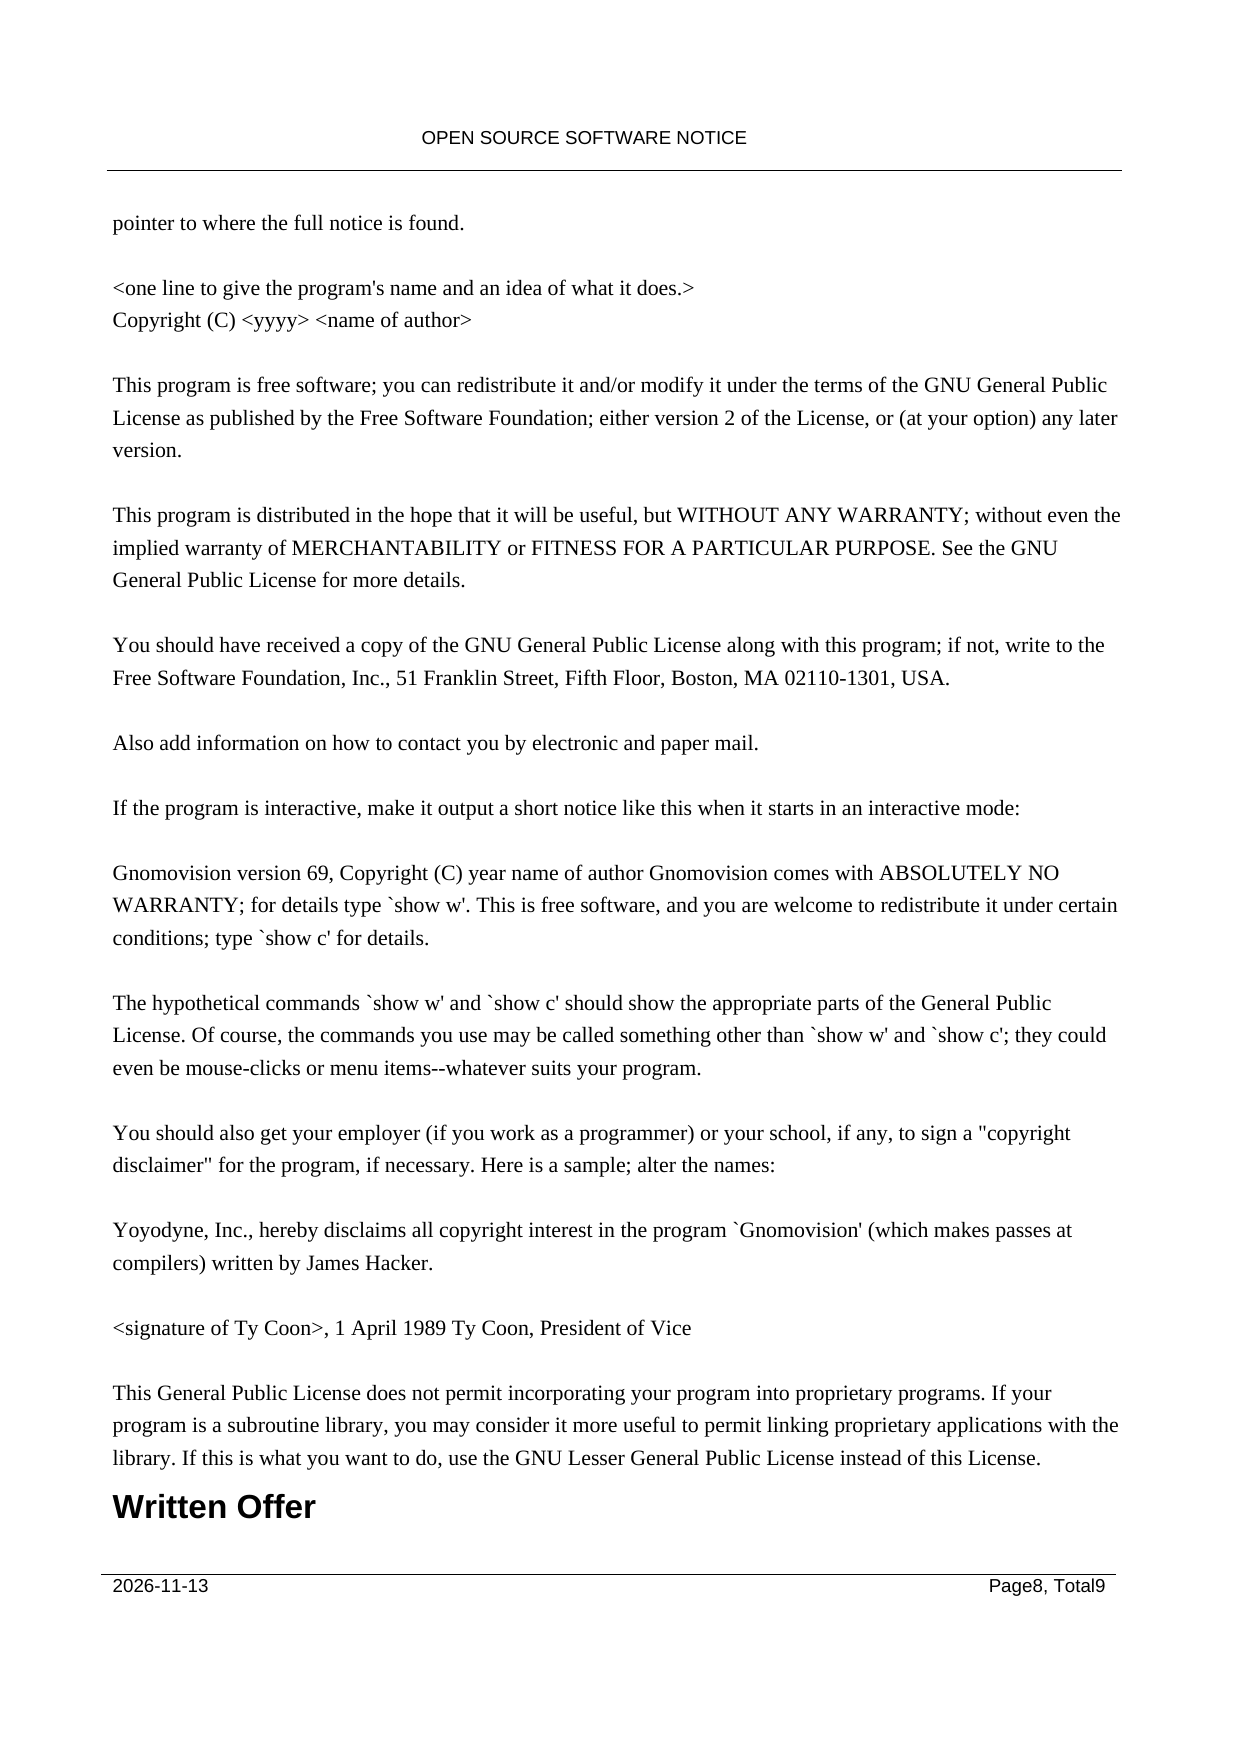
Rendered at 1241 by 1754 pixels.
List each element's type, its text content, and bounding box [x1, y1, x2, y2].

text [112, 206, 1128, 1474]
text Written Offer [112, 1474, 1128, 1539]
